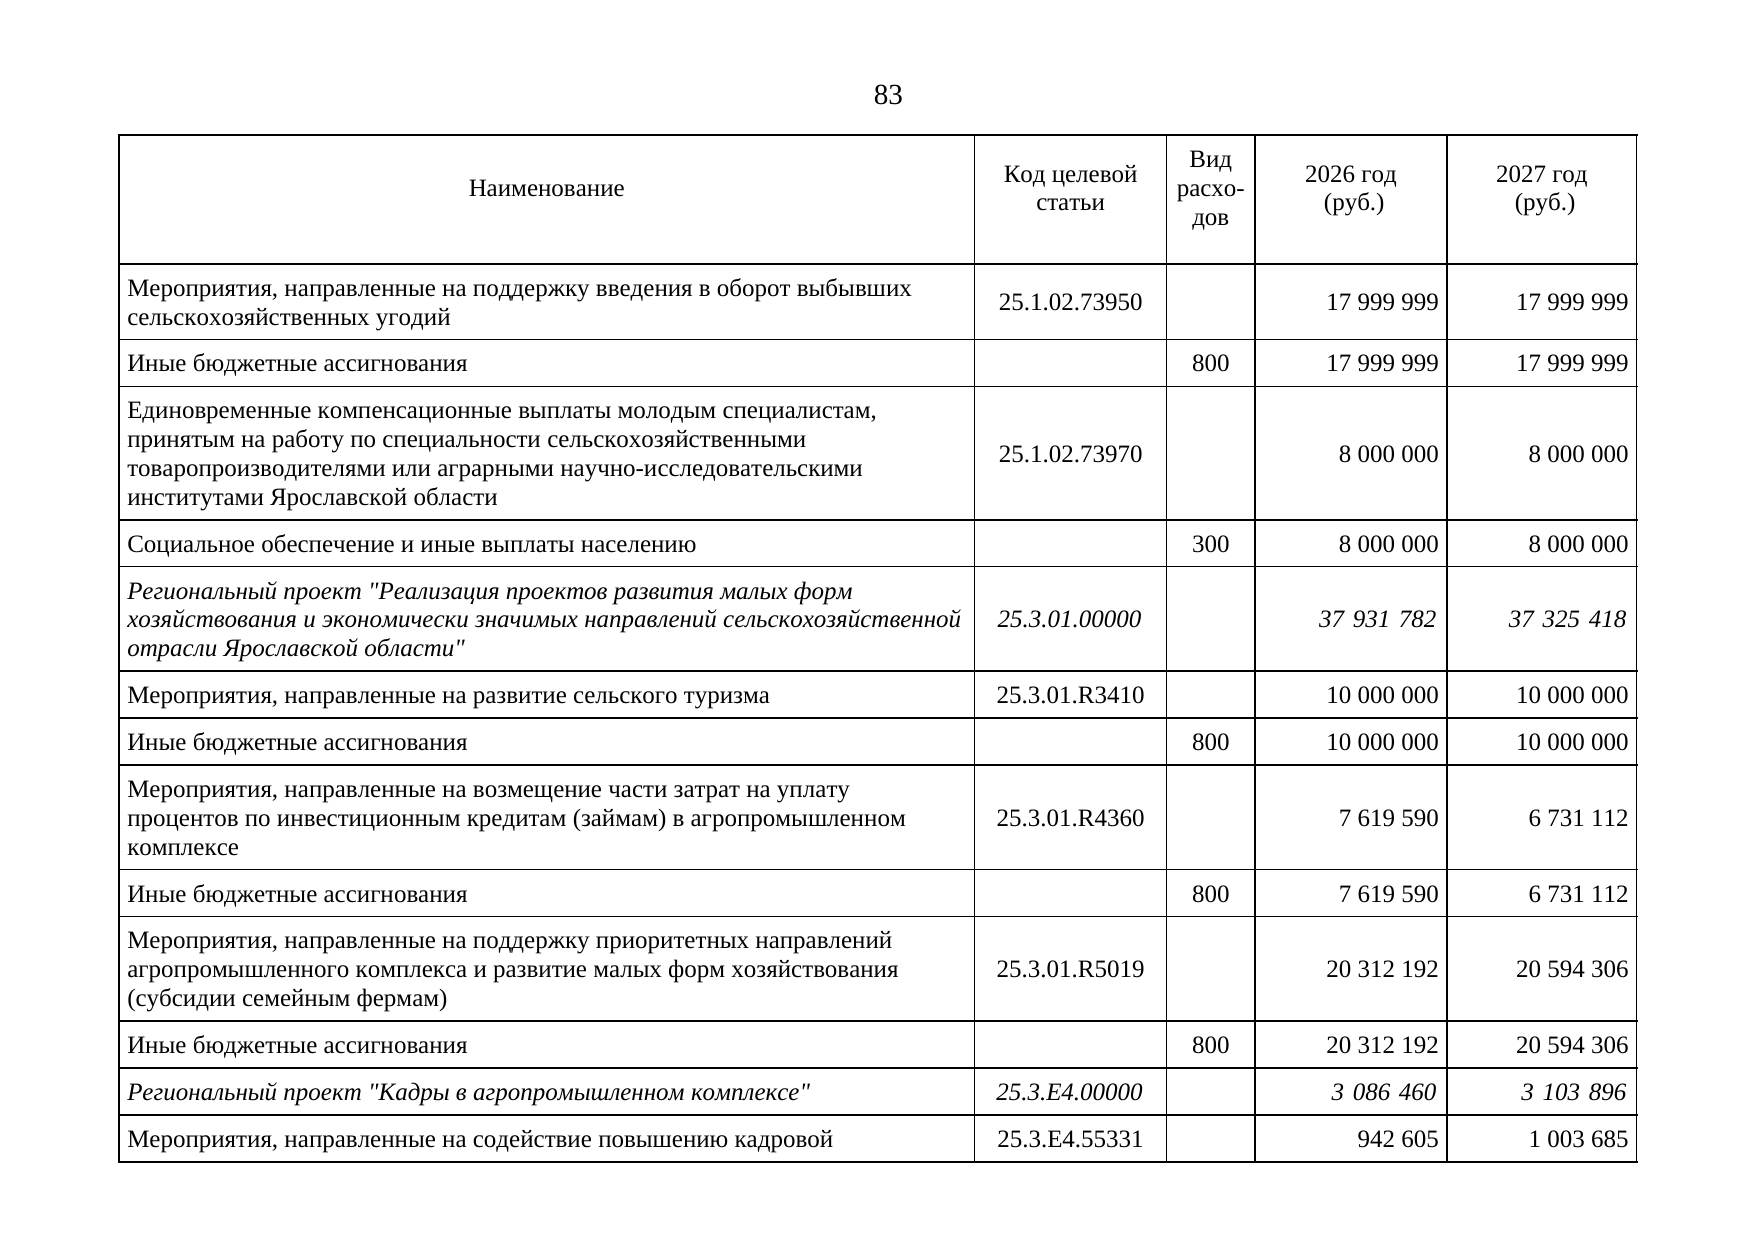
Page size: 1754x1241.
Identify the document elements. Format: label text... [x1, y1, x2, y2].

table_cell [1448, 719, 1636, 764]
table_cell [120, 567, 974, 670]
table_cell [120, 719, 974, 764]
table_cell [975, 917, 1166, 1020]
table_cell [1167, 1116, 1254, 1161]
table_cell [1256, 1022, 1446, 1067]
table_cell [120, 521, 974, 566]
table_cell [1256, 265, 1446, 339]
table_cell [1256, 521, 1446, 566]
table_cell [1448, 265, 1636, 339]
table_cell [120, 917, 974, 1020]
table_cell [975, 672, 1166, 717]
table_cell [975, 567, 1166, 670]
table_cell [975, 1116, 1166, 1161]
table_header Код целевой статьи [975, 136, 1166, 263]
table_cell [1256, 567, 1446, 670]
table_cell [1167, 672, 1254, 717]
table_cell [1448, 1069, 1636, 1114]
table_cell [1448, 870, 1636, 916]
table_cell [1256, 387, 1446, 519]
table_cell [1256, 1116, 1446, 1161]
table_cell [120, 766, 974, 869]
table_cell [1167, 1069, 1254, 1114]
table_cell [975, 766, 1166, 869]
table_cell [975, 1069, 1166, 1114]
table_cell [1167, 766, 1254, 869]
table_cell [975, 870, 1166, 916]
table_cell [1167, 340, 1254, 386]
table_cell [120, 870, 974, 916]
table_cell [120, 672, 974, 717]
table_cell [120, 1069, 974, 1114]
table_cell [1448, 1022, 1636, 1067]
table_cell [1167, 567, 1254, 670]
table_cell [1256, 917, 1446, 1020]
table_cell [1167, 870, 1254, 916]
table_header 2026 год (руб.) [1256, 136, 1446, 263]
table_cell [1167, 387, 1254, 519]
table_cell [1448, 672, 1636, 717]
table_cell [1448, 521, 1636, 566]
table_header Вид расхо- дов [1167, 136, 1254, 263]
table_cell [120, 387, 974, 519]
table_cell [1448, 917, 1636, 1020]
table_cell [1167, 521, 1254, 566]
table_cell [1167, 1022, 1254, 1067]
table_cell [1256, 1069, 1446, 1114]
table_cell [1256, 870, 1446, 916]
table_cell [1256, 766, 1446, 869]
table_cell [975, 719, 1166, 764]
table_header Наименование [120, 136, 974, 263]
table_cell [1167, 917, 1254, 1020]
table_header 2027 год (руб.) [1448, 136, 1636, 263]
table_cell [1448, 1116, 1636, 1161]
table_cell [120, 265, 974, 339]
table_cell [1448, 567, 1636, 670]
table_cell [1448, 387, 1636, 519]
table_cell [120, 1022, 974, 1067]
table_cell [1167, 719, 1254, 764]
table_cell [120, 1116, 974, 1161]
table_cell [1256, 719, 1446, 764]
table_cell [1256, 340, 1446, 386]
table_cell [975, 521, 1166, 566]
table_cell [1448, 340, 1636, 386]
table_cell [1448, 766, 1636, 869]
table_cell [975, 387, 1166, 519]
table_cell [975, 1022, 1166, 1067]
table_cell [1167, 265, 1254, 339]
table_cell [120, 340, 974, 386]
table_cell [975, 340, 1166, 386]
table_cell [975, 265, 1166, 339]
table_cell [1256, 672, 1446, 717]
